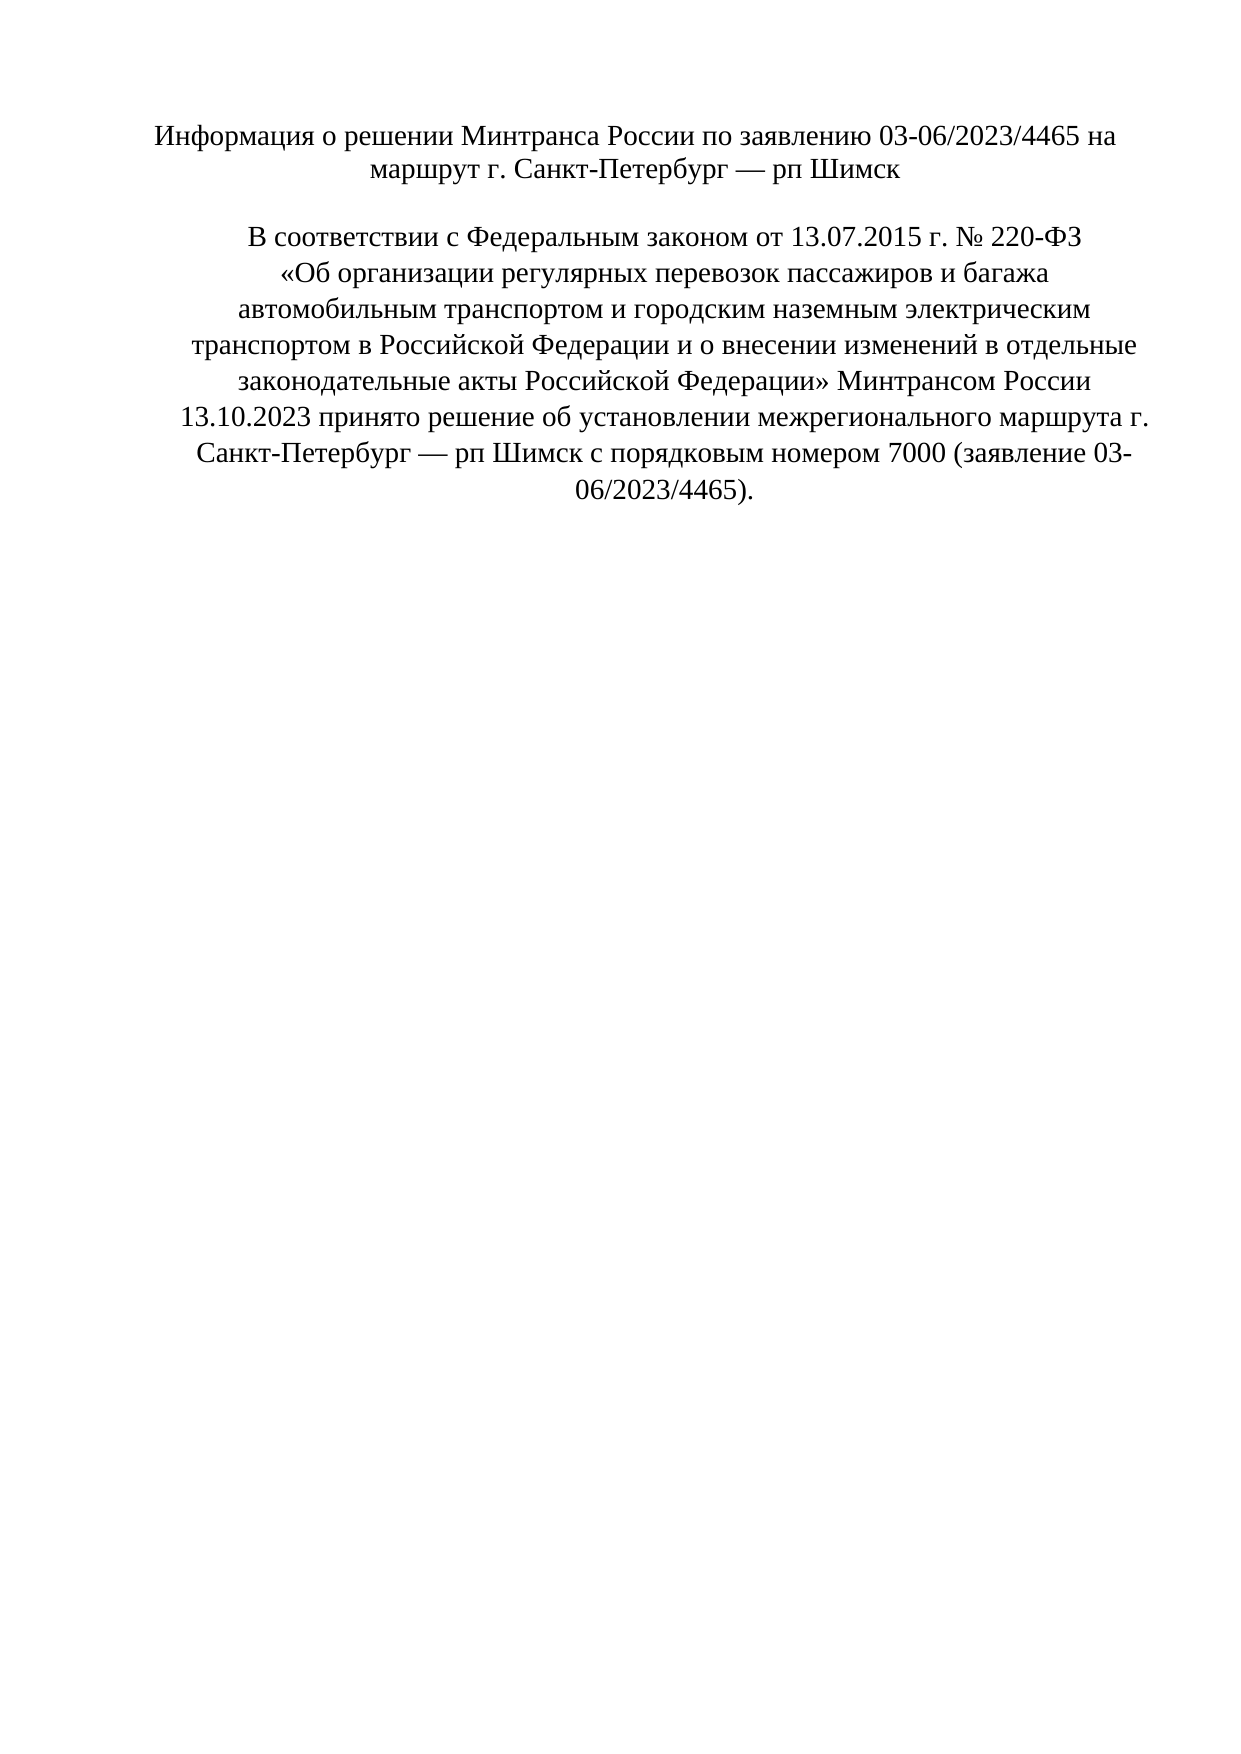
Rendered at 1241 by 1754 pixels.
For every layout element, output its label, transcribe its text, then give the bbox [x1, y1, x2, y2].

text Информация о решении Минтранса России по заявлению 03-06/2023/4465 на маршрут г. Санкт-Петербург — рп Шимск [118, 118, 1152, 185]
text В соответствии с Федеральным законом от 13.07.2015 г. № 220-ФЗ «Об организации регулярных перевозок пассажиров и багажа автомобильным транспортом и городским наземным электрическим транспортом в Российской Федерации и о внесении изменений в отдельные законодательные акты Российской Федерации» Минтрансом России 13.10.2023 принято решение об установлении межрегионального маршрута г. Санкт-Петербург — рп Шимск с порядковым номером 7000 (заявление 03-06/2023/4465). [177, 219, 1152, 505]
